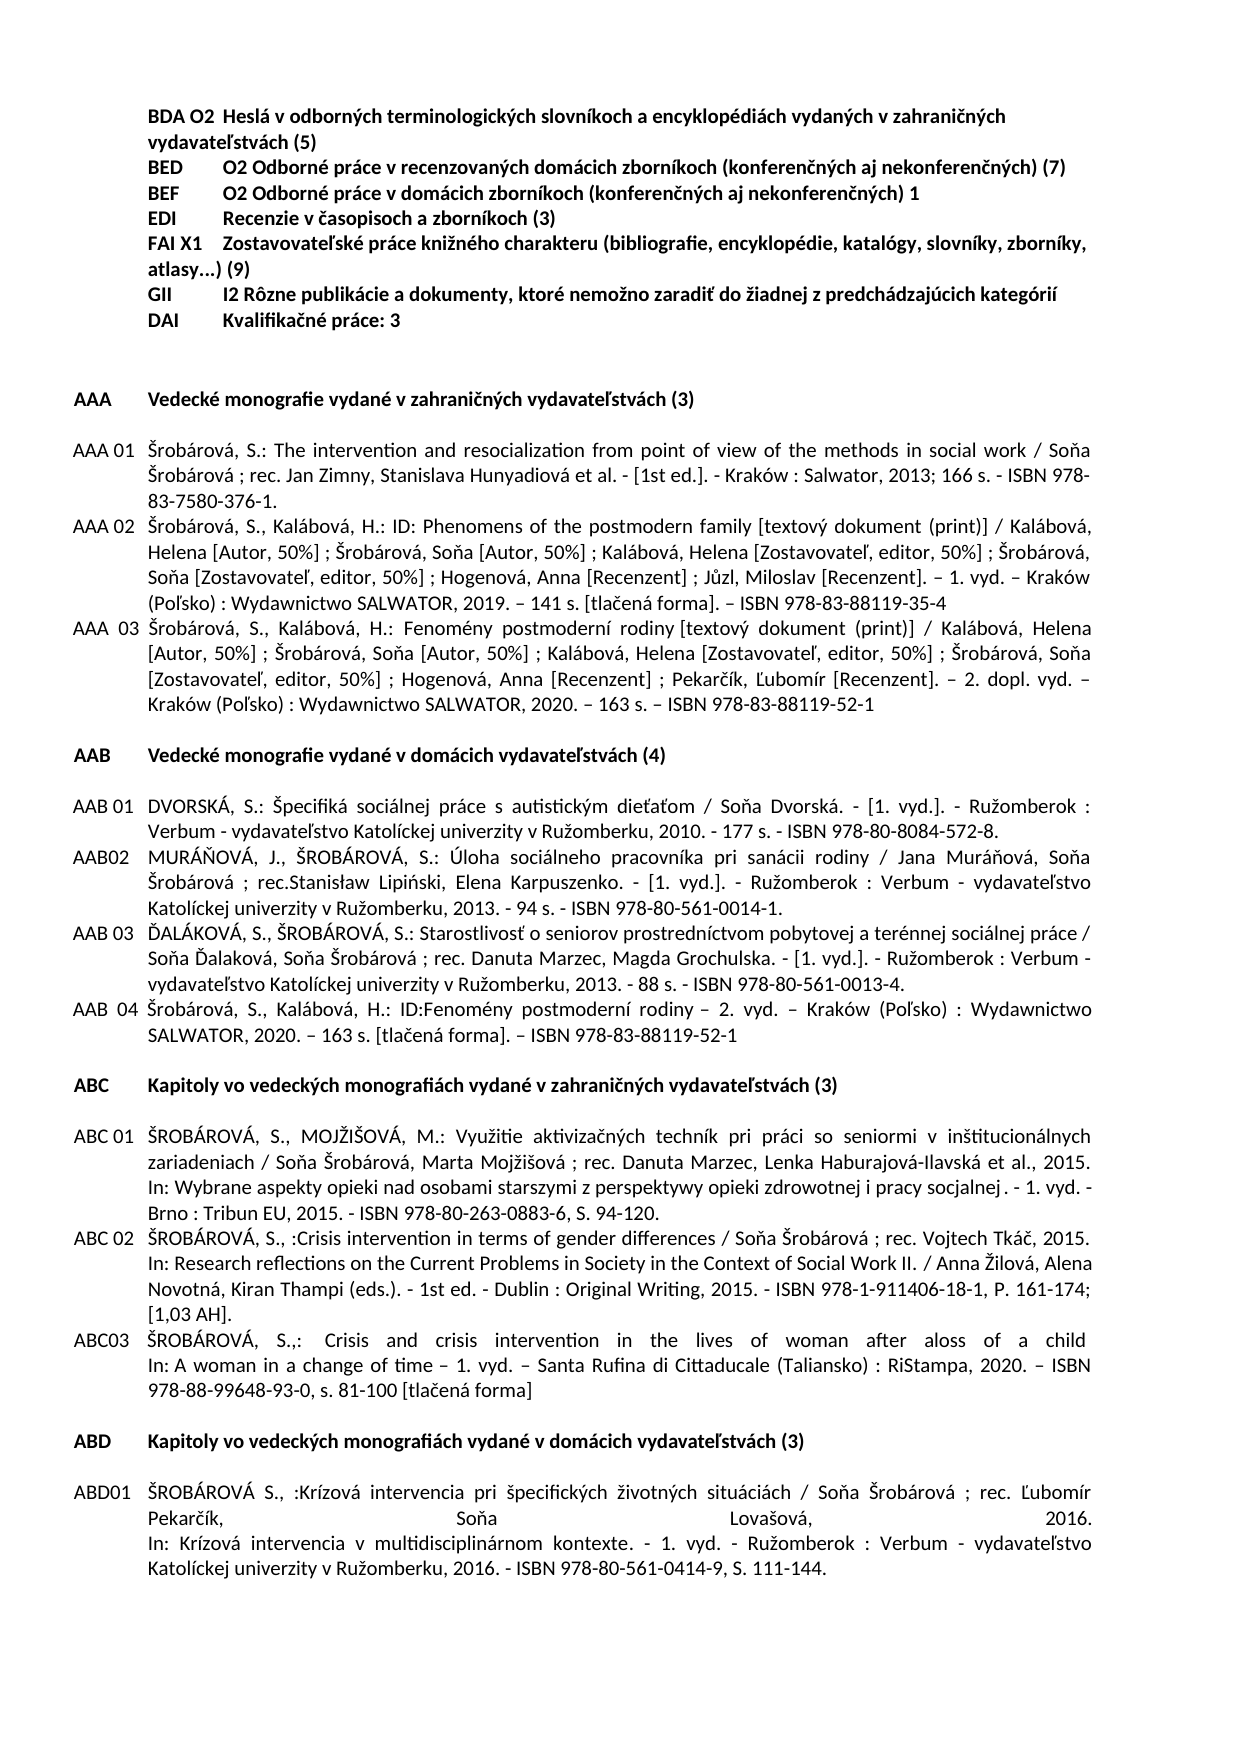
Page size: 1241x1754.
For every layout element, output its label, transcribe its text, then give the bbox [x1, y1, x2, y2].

text AAB 03 ĎALÁKOVÁ, S., ŠROBÁROVÁ, S.: Starostlivosť o seniorov prostredníctvom pobytovej a terénnej sociálnej práce / Soňa Ďalaková, Soňa Šrobárová ; rec. Danuta Marzec, Magda Grochulska. - [1. vyd.]. - Ružomberok : Verbum - vydavateľstvo Katolíckej univerzity v Ružomberku, 2013. - 88 s. - ISBN 978-80-561-0013-4. [73, 920, 1093, 996]
text AAA 02 Šrobárová, S., Kalábová, H.: ID: Phenomens of the postmodern family [textový dokument (print)] / Kalábová, Helena [Autor, 50%] ; Šrobárová, Soňa [Autor, 50%] ; Kalábová, Helena [Zostavovateľ, editor, 50%] ; Šrobárová, Soňa [Zostavovateľ, editor, 50%] ; Hogenová, Anna [Recenzent] ; Jůzl, Miloslav [Recenzent]. – 1. vyd. – Kraków (Poľsko) : Wydawnictwo SALWATOR, 2019. – 141 s. [tlačená forma]. – ISBN 978-83-88119-35-4 [73, 513, 1093, 615]
text ABC 01 ŠROBÁROVÁ, S., MOJŽIŠOVÁ, M.: Využitie aktivizačných techník pri práci so seniormi v inštitucionálnych zariadeniach / Soňa Šrobárová, Marta Mojžišová ; rec. Danuta Marzec, Lenka Haburajová-Ilavská et al., 2015. In: Wybrane aspekty opieki nad osobami starszymi z perspektywy opieki zdrowotnej i pracy socjalnej. - 1. vyd. - Brno : Tribun EU, 2015. - ISBN 978-80-263-0883-6, S. 94-120. [74, 1123, 1093, 1225]
subtitle AAA Vedecké monografie vydané v zahraničných vydavateľstvách (3) [74, 386, 1093, 412]
text BED O2 Odborné práce v recenzovaných domácich zborníkoch (konferenčných aj nekonferenčných) (7) [148, 154, 1093, 180]
text BEF O2 Odborné práce v domácich zborníkoch (konferenčných aj nekonferenčných) 1 [148, 180, 1093, 205]
text EDI Recenzie v časopisoch a zborníkoch (3) [148, 205, 1093, 231]
subtitle ABD Kapitoly vo vedeckých monografiách vydané v domácich vydavateľstvách (3) [74, 1428, 1093, 1454]
subtitle AAB Vedecké monografie vydané v domácich vydavateľstvách (4) [74, 742, 1093, 768]
text AAB 01 DVORSKÁ, S.: Špecifiká sociálnej práce s autistickým dieťaťom / Soňa Dvorská. - [1. vyd.]. - Ružomberok : Verbum - vydavateľstvo Katolíckej univerzity v Ružomberku, 2010. - 177 s. - ISBN 978-80-8084-572-8. [73, 793, 1093, 844]
text ABC 02 ŠROBÁROVÁ, S., :Crisis intervention in terms of gender differences / Soňa Šrobárová ; rec. Vojtech Tkáč, 2015. In: Research reflections on the Current Problems in Society in the Context of Social Work II. / Anna Žilová, Alena Novotná, Kiran Thampi (eds.). - 1st ed. - Dublin : Original Writing, 2015. - ISBN 978-1-911406-18-1, P. 161-174; [1,03 AH]. [74, 1225, 1093, 1327]
text ABC Kapitoly vo vedeckých monografiách vydané v zahraničných vydavateľstvách (3) [74, 1073, 1093, 1098]
text GII I2 Rôzne publikácie a dokumenty, ktoré nemožno zaradiť do žiadnej z predchádzajúcich kategórií [148, 281, 1093, 307]
text FAI X1 Zostavovateľské práce knižného charakteru (bibliografie, encyklopédie, katalógy, slovníky, zborníky, atlasy...) (9) [148, 231, 1093, 281]
text ABD01 ŠROBÁROVÁ S., :Krízová intervencia pri špecifických životných situáciách / Soňa Šrobárová ; rec. Ľubomír Pekarčík, Soňa Lovašová, 2016. In: Krízová intervencia v multidisciplinárnom kontexte. - 1. vyd. - Ružomberok : Verbum - vydavateľstvo Katolíckej univerzity v Ružomberku, 2016. - ISBN 978-80-561-0414-9, S. 111-144. [74, 1479, 1093, 1581]
text AAA 01 Šrobárová, S.: The intervention and resocialization from point of view of the methods in social work / Soňa Šrobárová ; rec. Jan Zimny, Stanislava Hunyadiová et al. - [1st ed.]. - Kraków : Salwator, 2013; 166 s. - ISBN 978-83-7580-376-1. [73, 437, 1093, 513]
text AAB02 MURÁŇOVÁ, J., ŠROBÁROVÁ, S.: Úloha sociálneho pracovníka pri sanácii rodiny / Jana Muráňová, Soňa Šrobárová ; rec.Stanisław Lipiński, Elena Karpuszenko. - [1. vyd.]. - Ružomberok : Verbum - vydavateľstvo Katolíckej univerzity v Ružomberku, 2013. - 94 s. - ISBN 978-80-561-0014-1. [73, 844, 1093, 920]
text BDA O2 Heslá v odborných terminologických slovníkoch a encyklopédiách vydaných v zahraničných vydavateľstvách (5) [148, 103, 1093, 154]
text AAB 04 Šrobárová, S., Kalábová, H.: ID:Fenomény postmoderní rodiny – 2. vyd. – Kraków (Poľsko) : Wydawnictwo SALWATOR, 2020. – 163 s. [tlačená forma]. – ISBN 978-83-88119-52-1 [73, 996, 1093, 1047]
text AAA 03 Šrobárová, S., Kalábová, H.: Fenomény postmoderní rodiny [textový dokument (print)] / Kalábová, Helena [Autor, 50%] ; Šrobárová, Soňa [Autor, 50%] ; Kalábová, Helena [Zostavovateľ, editor, 50%] ; Šrobárová, Soňa [Zostavovateľ, editor, 50%] ; Hogenová, Anna [Recenzent] ; Pekarčík, Ľubomír [Recenzent]. – 2. dopl. vyd. – Kraków (Poľsko) : Wydawnictwo SALWATOR, 2020. – 163 s. – ISBN 978-83-88119-52-1 [73, 615, 1093, 717]
text ABC03 ŠROBÁROVÁ, S.,: Crisis and crisis intervention in the lives of woman after aloss of a child In: A woman in a change of time – 1. vyd. – Santa Rufina di Cittaducale (Taliansko) : RiStampa, 2020. – ISBN 978-88-99648-93-0, s. 81-100 [tlačená forma] [74, 1327, 1093, 1403]
text DAI Kvalifikačné práce: 3 [148, 307, 1093, 332]
